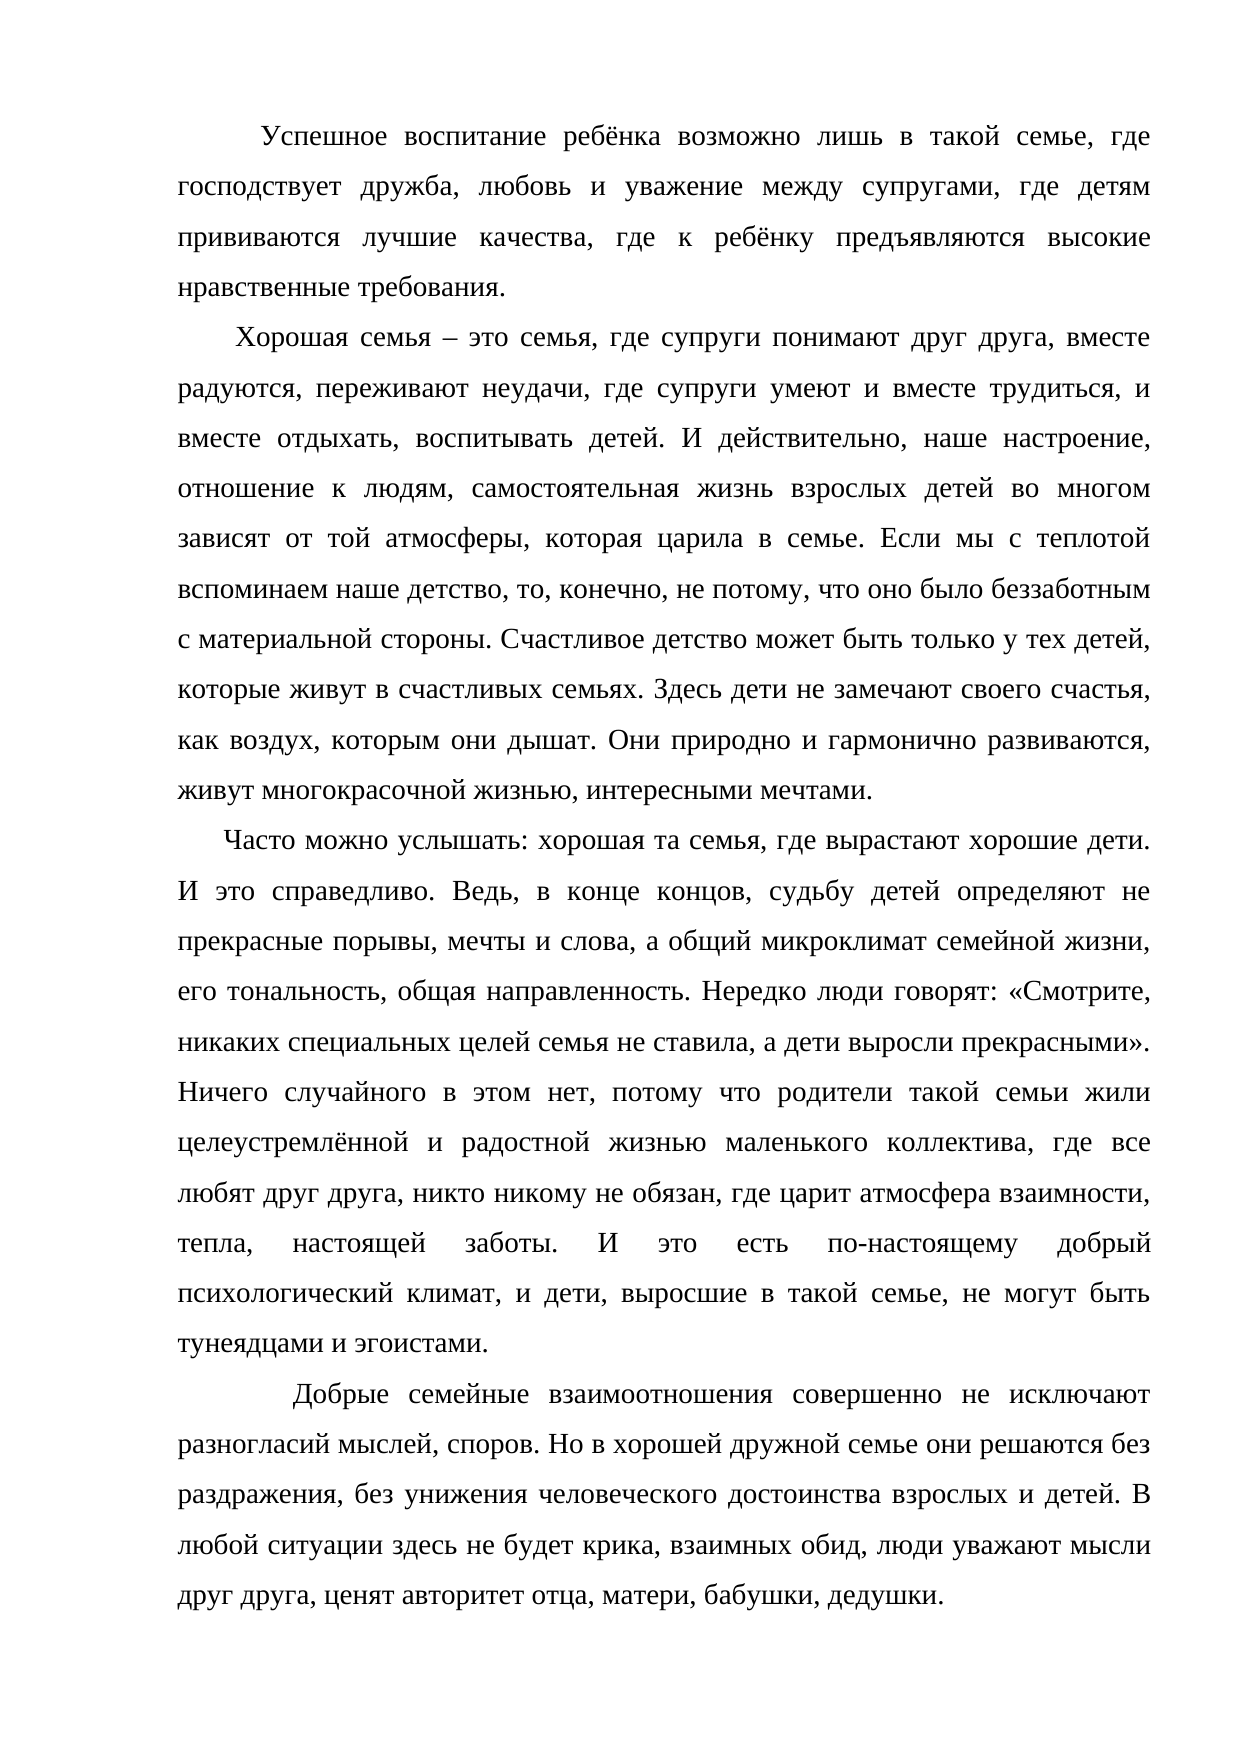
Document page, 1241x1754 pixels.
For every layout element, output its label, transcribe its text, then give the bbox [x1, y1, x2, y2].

text Хорошая семья – это семья, где супруги понимают друг друга, вместе радуются, переживают неудачи, где супруги умеют и вместе трудиться, и вместе отдыхать, воспитывать детей. И действительно, наше настроение, отношение к людям, самостоятельная жизнь взрослых детей во многом зависят от той атмосферы, которая царила в семье. Если мы с теплотой вспоминаем наше детство, то, конечно, не потому, что оно было беззаботным с материальной стороны. Счастливое детство может быть только у тех детей, которые живут в счастливых семьях. Здесь дети не замечают своего счастья, как воздух, которым они дышат. Они природно и гармонично развиваются, живут многокрасочной жизнью, интересными мечтами. [177, 319, 1152, 806]
text Добрые семейные взаимоотношения совершенно не исключают разногласий мыслей, споров. Но в хорошей дружной семье они решаются без раздражения, без унижения человеческого достоинства взрослых и детей. В любой ситуации здесь не будет крика, взаимных обид, люди уважают мысли друг друга, ценят авторитет отца, матери, бабушки, дедушки. [177, 1376, 1152, 1611]
text Успешное воспитание ребёнка возможно лишь в такой семье, где господствует дружба, любовь и уважение между супругами, где детям прививаются лучшие качества, где к ребёнку предъявляются высокие нравственные требования. [177, 118, 1152, 303]
text Часто можно услышать: хорошая та семья, где вырастают хорошие дети. И это справедливо. Ведь, в конце концов, судьбу детей определяют не прекрасные порывы, мечты и слова, а общий микроклимат семейной жизни, его тональность, общая направленность. Нередко люди говорят: «Смотрите, никаких специальных целей семья не ставила, а дети выросли прекрасными». Ничего случайного в этом нет, потому что родители такой семьи жили целеустремлённой и радостной жизнью маленького коллектива, где все любят друг друга, никто никому не обязан, где царит атмосфера взаимности, тепла, настоящей заботы. И это есть по-настоящему добрый психологический климат, и дети, выросшие в такой семье, не могут быть тунеядцами и эгоистами. [177, 822, 1152, 1359]
